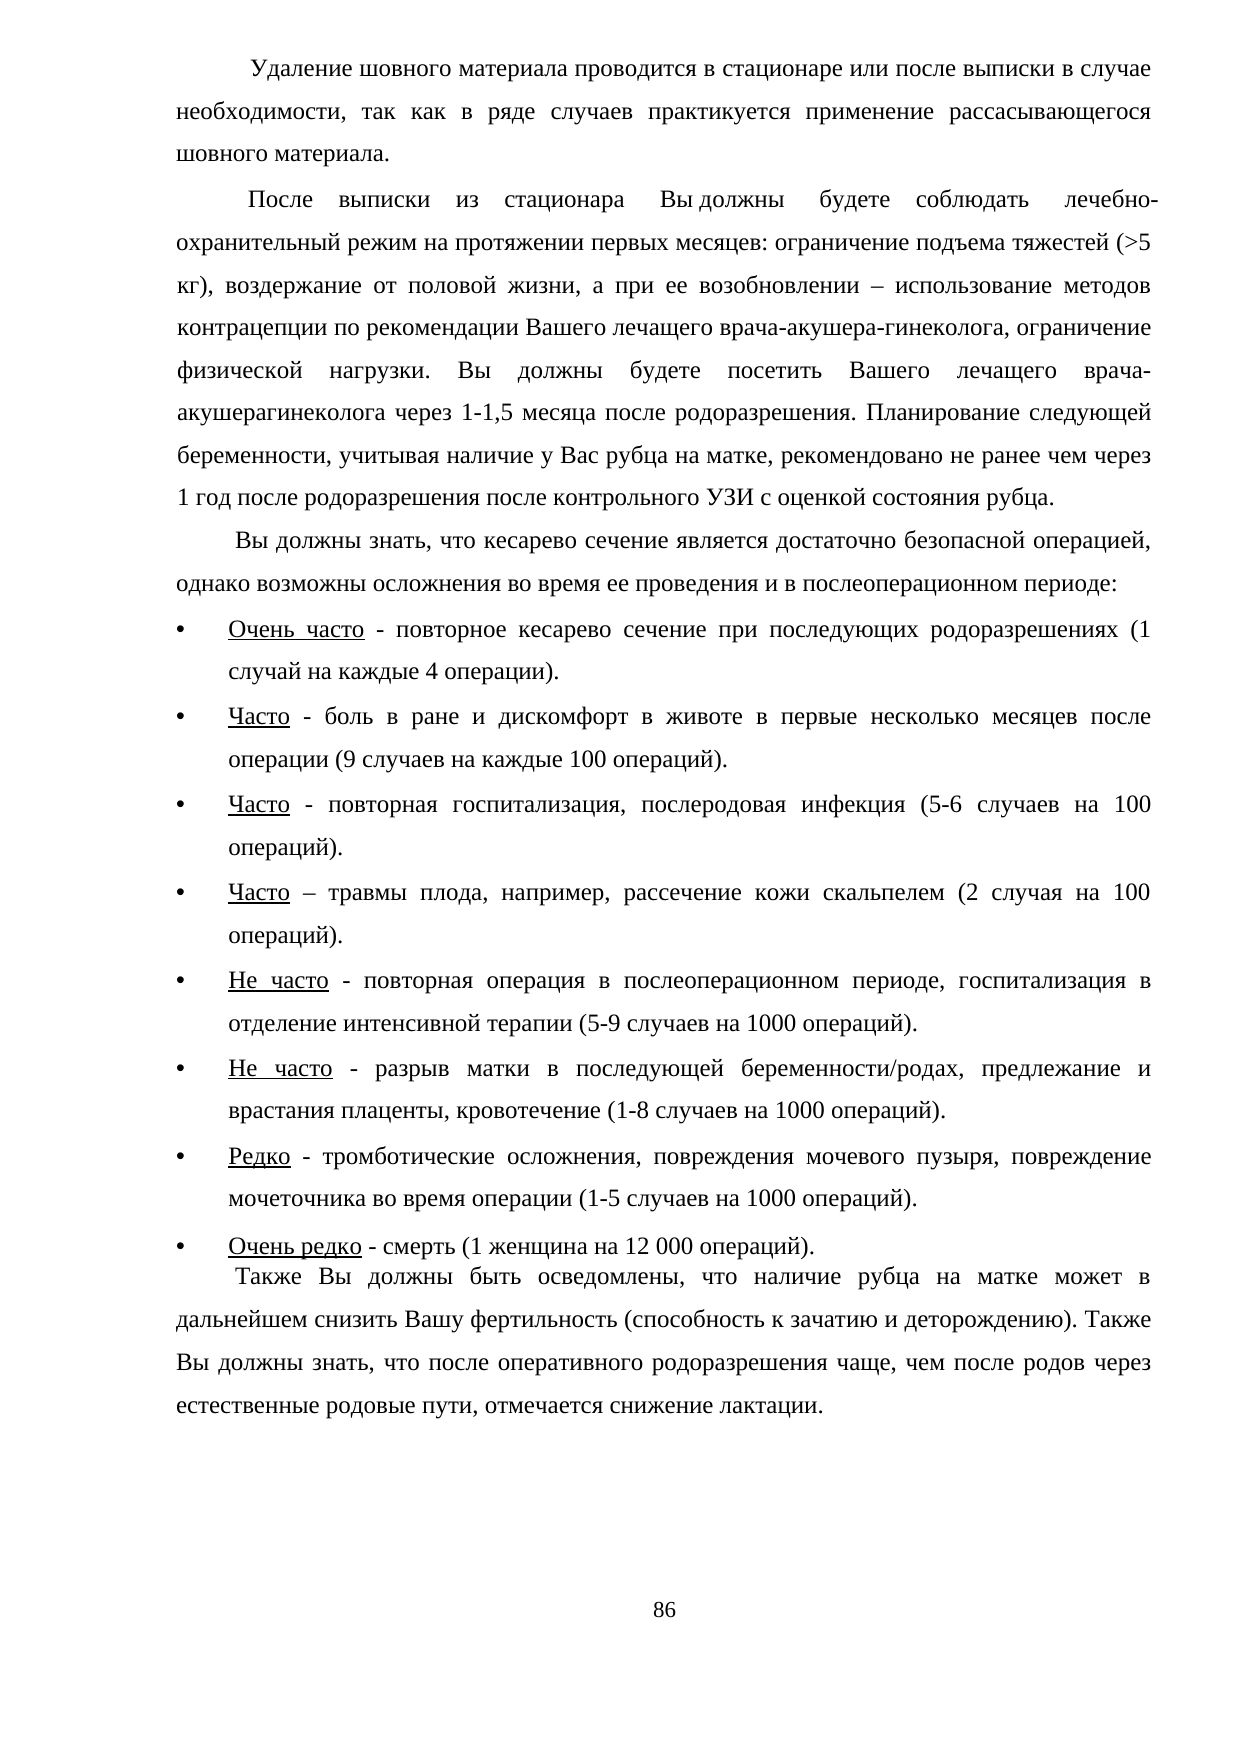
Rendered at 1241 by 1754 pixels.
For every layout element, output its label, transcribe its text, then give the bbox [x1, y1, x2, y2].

text охранительный режим на протяжении первых месяцев: ограничение подъема тяжестей (>5 кг), воздержание от половой жизни, а при ее возобновлении – использование методов контрацепции по рекомендации Вашего лечащего врача-акушера-гинеколога, ограничение физической нагрузки. Вы должны будете посетить Вашего лечащего врача-акушерагинеколога через 1-1,5 месяца после родоразрешения. Планирование следующей беременности, учитывая наличие у Вас рубца на матке, рекомендовано не ранее чем через 1 год после родоразрешения после контрольного УЗИ с оценкой состояния рубца. [176, 227, 1152, 511]
list Редко - тромботические осложнения, повреждения мочевого пузыря, повреждение мочеточника во время операции (1-5 случаев на 1000 операций). [176, 1141, 1152, 1212]
list Не часто - разрыв матки в последующей беременности/родах, предлежание и врастания плаценты, кровотечение (1-8 случаев на 1000 операций). [176, 1053, 1152, 1124]
list Очень часто - повторное кесарево сечение при последующих родоразрешениях (1 случай на каждые 4 операции). [176, 614, 1152, 685]
list Часто - повторная госпитализация, послеродовая инфекция (5-6 случаев на 100 операций). [176, 789, 1152, 861]
list Очень редко - смерть (1 женщина на 12 000 операций). [176, 1231, 1152, 1260]
list Часто – травмы плода, например, рассечение кожи скальпелем (2 случая на 100 операций). [176, 877, 1152, 948]
text Также Вы должны быть осведомлены, что наличие рубца на матке может в дальнейшем снизить Вашу фертильность (способность к зачатию и деторождению). Также Вы должны знать, что после оперативного родоразрешения чаще, чем после родов через естественные родовые пути, отмечается снижение лактации. [176, 1261, 1152, 1418]
text После выписки из стационара Вы должны будете соблюдать лечебно- [161, 184, 1158, 213]
text Удаление шовного материала проводится в стационаре или после выписки в случае необходимости, так как в ряде случаев практикуется применение рассасывающегося шовного материала. [176, 53, 1152, 167]
list Не часто - повторная операция в послеоперационном периоде, госпитализация в отделение интенсивной терапии (5-9 случаев на 1000 операций). [176, 965, 1152, 1036]
list Часто - боль в ране и дискомфорт в животе в первые несколько месяцев после операции (9 случаев на каждые 100 операций). [176, 701, 1152, 773]
text Вы должны знать, что кесарево сечение является достаточно безопасной операцией, однако возможны осложнения во время ее проведения и в послеоперационном периоде: [176, 526, 1152, 597]
